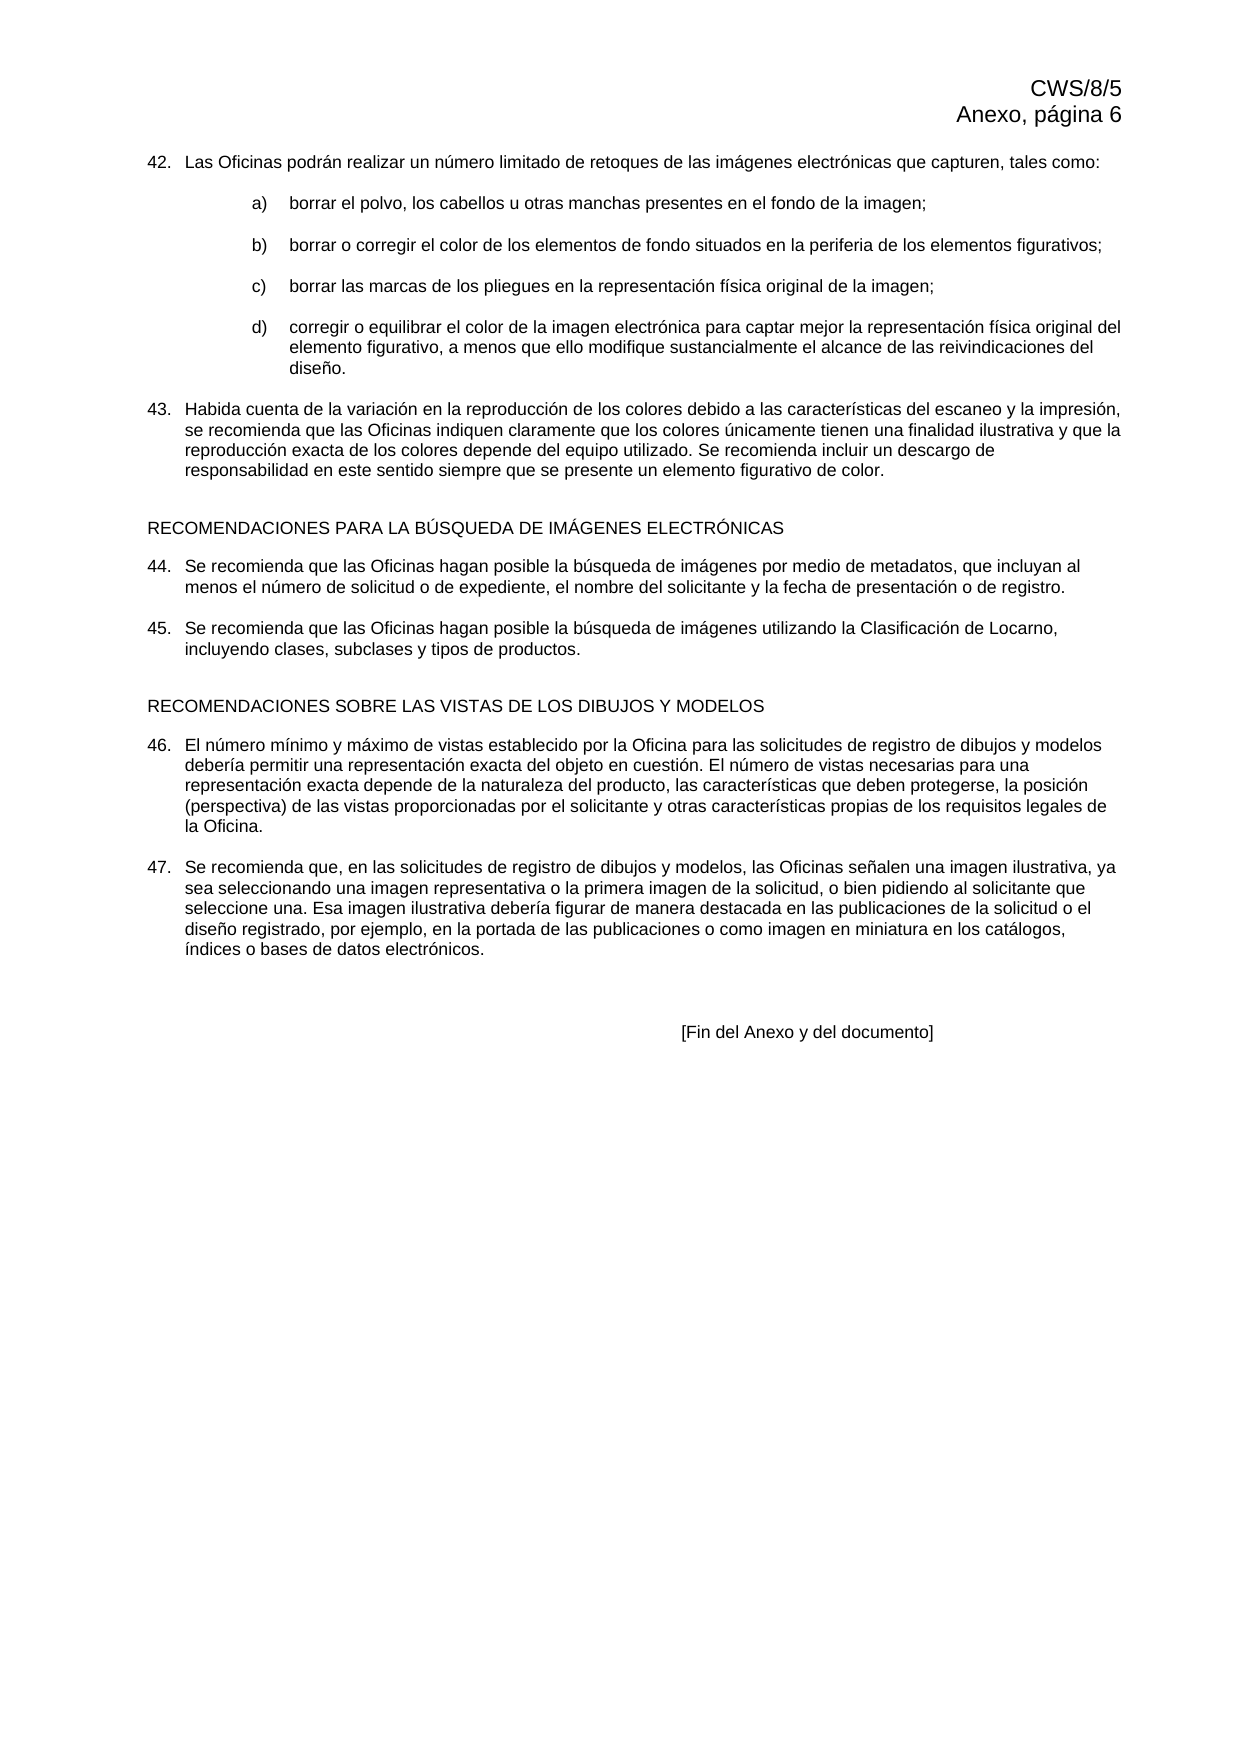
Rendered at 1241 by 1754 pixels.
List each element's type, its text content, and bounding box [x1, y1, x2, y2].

text Se recomienda que las Oficinas hagan posible la búsqueda de imágenes utilizando la Clasificación de Locarno, incluyendo clases, subclases y tipos de productos. [147, 618, 1122, 659]
text Las Oficinas podrán realizar un número limitado de retoques de las imágenes electrónicas que capturen, tales como: [147, 152, 1122, 172]
text El número mínimo y máximo de vistas establecido por la Oficina para las solicitudes de registro de dibujos y modelos debería permitir una representación exacta del objeto en cuestión. El número de vistas necesarias para una representación exacta depende de la naturaleza del producto, las características que deben protegerse, la posición (perspectiva) de las vistas proporcionadas por el solicitante y otras características propias de los requisitos legales de la Oficina. [147, 734, 1122, 836]
list borrar o corregir el color de los elementos de fondo situados en la periferia de los elementos figurativos; [252, 234, 1122, 255]
text Se recomienda que, en las solicitudes de registro de dibujos y modelos, las Oficinas señalen una imagen ilustrativa, ya sea seleccionando una imagen representativa o la primera imagen de la solicitud, o bien pidiendo al solicitante que seleccione una. Esa imagen ilustrativa debería figurar de manera destacada en las publicaciones de la solicitud o el diseño registrado, por ejemplo, en la portada de las publicaciones o como imagen en miniatura en los catálogos, índices o bases de datos electrónicos. [147, 857, 1122, 959]
subtitle RECOMENDACIONES PARA LA BÚSQUEDA DE IMÁGENES ELECTRÓNICAS [147, 518, 1122, 538]
list corregir o equilibrar el color de la imagen electrónica para captar mejor la representación física original del elemento figurativo, a menos que ello modifique sustancialmente el alcance de las reivindicaciones del diseño. [252, 317, 1122, 378]
text Habida cuenta de la variación en la reproducción de los colores debido a las características del escaneo y la impresión, se recomienda que las Oficinas indiquen claramente que los colores únicamente tienen una finalidad ilustrativa y que la reproducción exacta de los colores depende del equipo utilizado. Se recomienda incluir un descargo de responsabilidad en este sentido siempre que se presente un elemento figurativo de color. [147, 399, 1122, 481]
list borrar las marcas de los pliegues en la representación física original de la imagen; [252, 276, 1122, 296]
subtitle RECOMENDACIONES SOBRE LAS VISTAS DE LOS DIBUJOS Y MODELOS [147, 696, 1122, 717]
text Se recomienda que las Oficinas hagan posible la búsqueda de imágenes por medio de metadatos, que incluyan al menos el número de solicitud o de expediente, el nombre del solicitante y la fecha de presentación o de registro. [147, 556, 1122, 597]
list borrar el polvo, los cabellos u otras manchas presentes en el fondo de la imagen; [252, 193, 1122, 213]
text [Fin del Anexo y del documento] [681, 1021, 1122, 1042]
